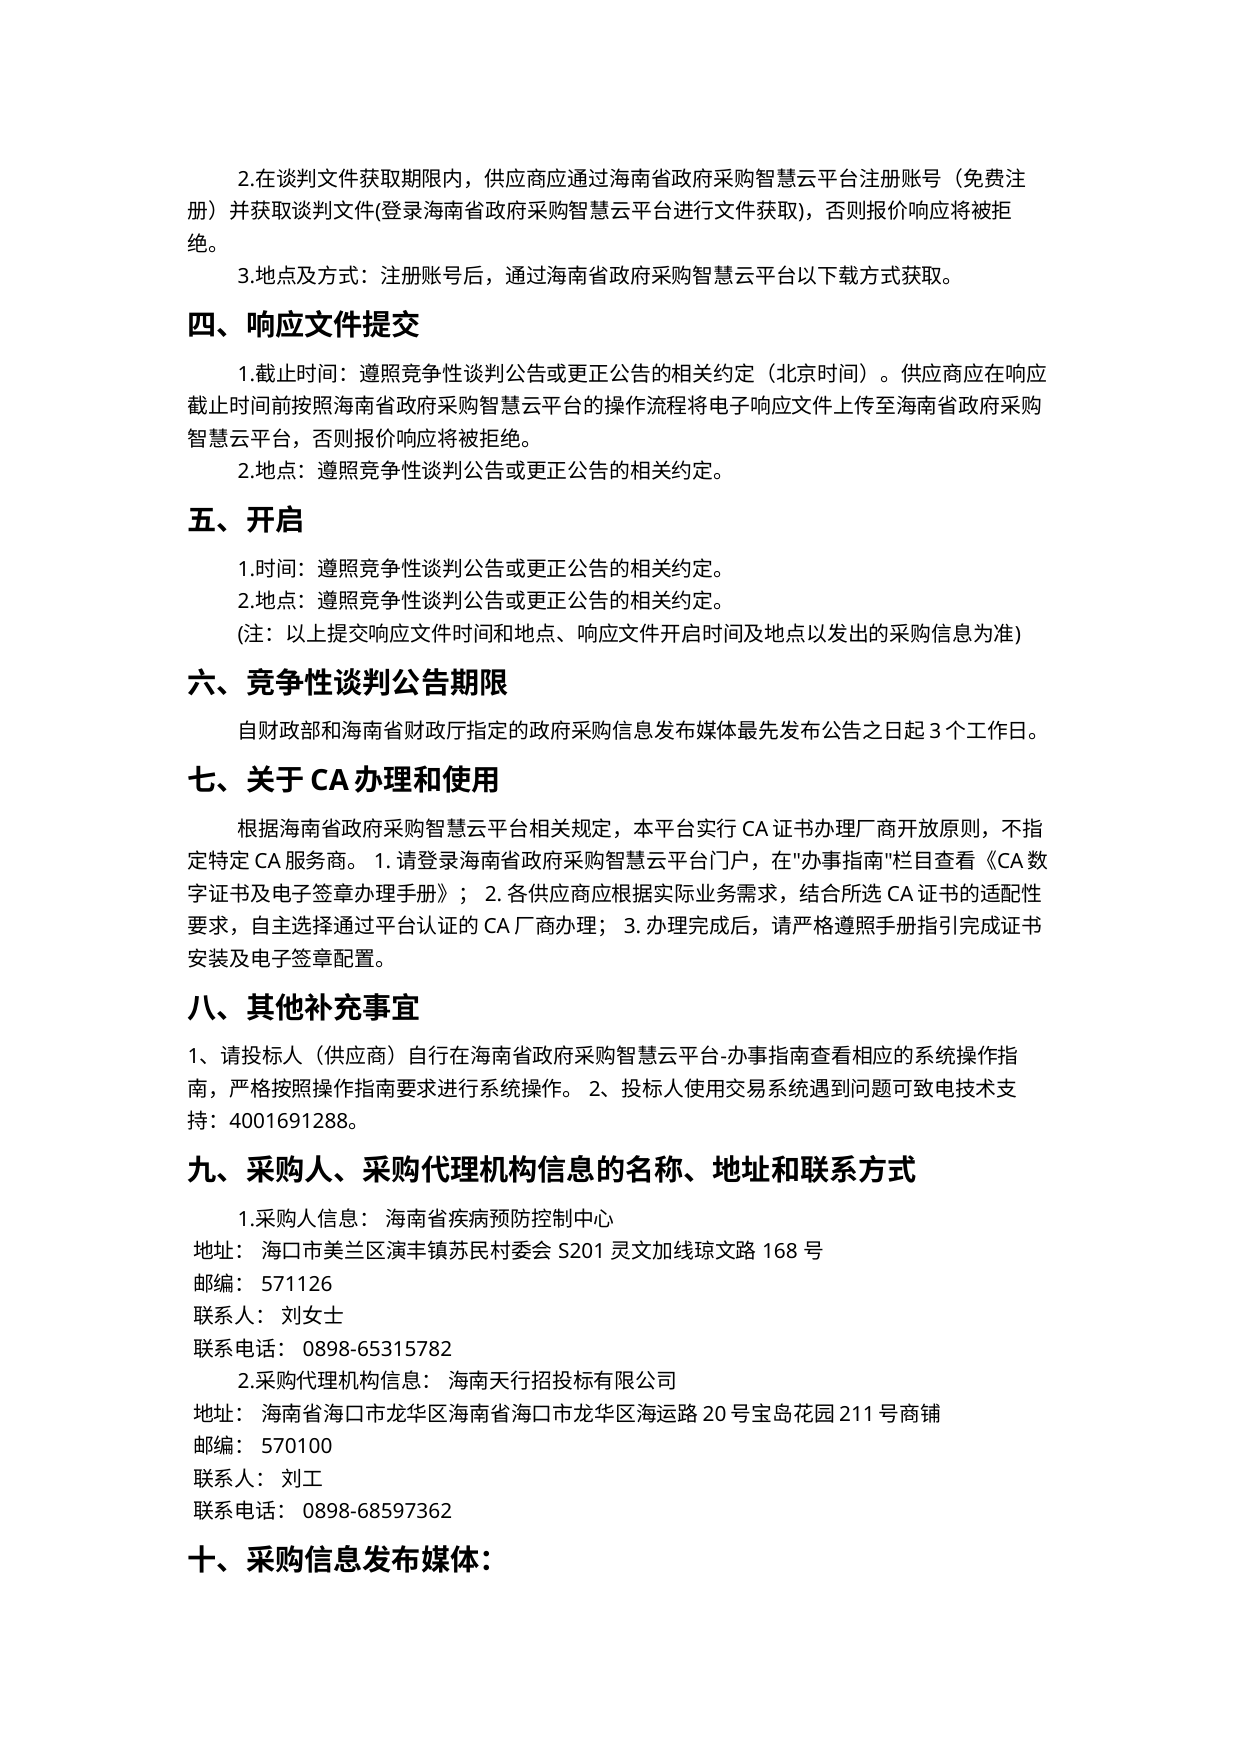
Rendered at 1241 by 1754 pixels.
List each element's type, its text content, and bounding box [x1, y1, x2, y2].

text 联系电话： 0898-68597362 [187, 1494, 1053, 1527]
text 1.采购人信息： 海南省疾病预防控制中心 [187, 1202, 1053, 1234]
text 1、请投标人（供应商）自行在海南省政府采购智慧云平台-办事指南查看相应的系统操作指南，严格按照操作指南要求进行系统操作。 2、投标人使用交易系统遇到问题可致电技术支持：4001691288。 [187, 1039, 1053, 1137]
text 联系人： 刘工 [187, 1462, 1053, 1494]
text 地址： 海南省海口市龙华区海南省海口市龙华区海运路20号宝岛花园211号商铺 [187, 1397, 1053, 1429]
text 七、关于CA办理和使用 [187, 747, 1053, 812]
text 2.地点：遵照竞争性谈判公告或更正公告的相关约定。 [187, 454, 1053, 487]
text 联系人： 刘女士 [187, 1299, 1053, 1332]
text 3.地点及方式：注册账号后，通过海南省政府采购智慧云平台以下载方式获取。 [187, 259, 1053, 292]
text 四、响应文件提交 [187, 292, 1053, 357]
text 2.在谈判文件获取期限内，供应商应通过海南省政府采购智慧云平台注册账号（免费注册）并获取谈判文件(登录海南省政府采购智慧云平台进行文件获取)，否则报价响应将被拒绝。 [187, 162, 1053, 259]
text 八、其他补充事宜 [187, 974, 1053, 1039]
text 1.时间：遵照竞争性谈判公告或更正公告的相关约定。 [187, 552, 1053, 584]
text 1.截止时间：遵照竞争性谈判公告或更正公告的相关约定（北京时间）。供应商应在响应截止时间前按照海南省政府采购智慧云平台的操作流程将电子响应文件上传至海南省政府采购智慧云平台，否则报价响应将被拒绝。 [187, 357, 1053, 454]
text 联系电话： 0898-65315782 [187, 1332, 1053, 1364]
text 邮编： 571126 [187, 1267, 1053, 1299]
text 根据海南省政府采购智慧云平台相关规定，本平台实行CA证书办理厂商开放原则，不指定特定CA服务商。 1. 请登录海南省政府采购智慧云平台门户，在"办事指南"栏目查看《CA数字证书及电子签章办理手册》； 2. 各供应商应根据实际业务需求，结合所选CA证书的适配性要求，自主选择通过平台认证的CA厂商办理； 3. 办理完成后，请严格遵照手册指引完成证书安装及电子签章配置。 [187, 812, 1053, 974]
text 九、采购人、采购代理机构信息的名称、地址和联系方式 [187, 1137, 1053, 1202]
text 邮编： 570100 [187, 1429, 1053, 1462]
text 自财政部和海南省财政厅指定的政府采购信息发布媒体最先发布公告之日起3个工作日。 [187, 714, 1053, 747]
text 六、竞争性谈判公告期限 [187, 649, 1053, 714]
text (注：以上提交响应文件时间和地点、响应文件开启时间及地点以发出的采购信息为准) [187, 617, 1053, 649]
text 地址： 海口市美兰区演丰镇苏民村委会 S201 灵文加线琼文路 168 号 [187, 1234, 1053, 1267]
text 2.地点：遵照竞争性谈判公告或更正公告的相关约定。 [187, 584, 1053, 617]
text 五、开启 [187, 487, 1053, 552]
text 十、采购信息发布媒体： [187, 1527, 1053, 1592]
text 2.采购代理机构信息： 海南天行招投标有限公司 [187, 1364, 1053, 1397]
